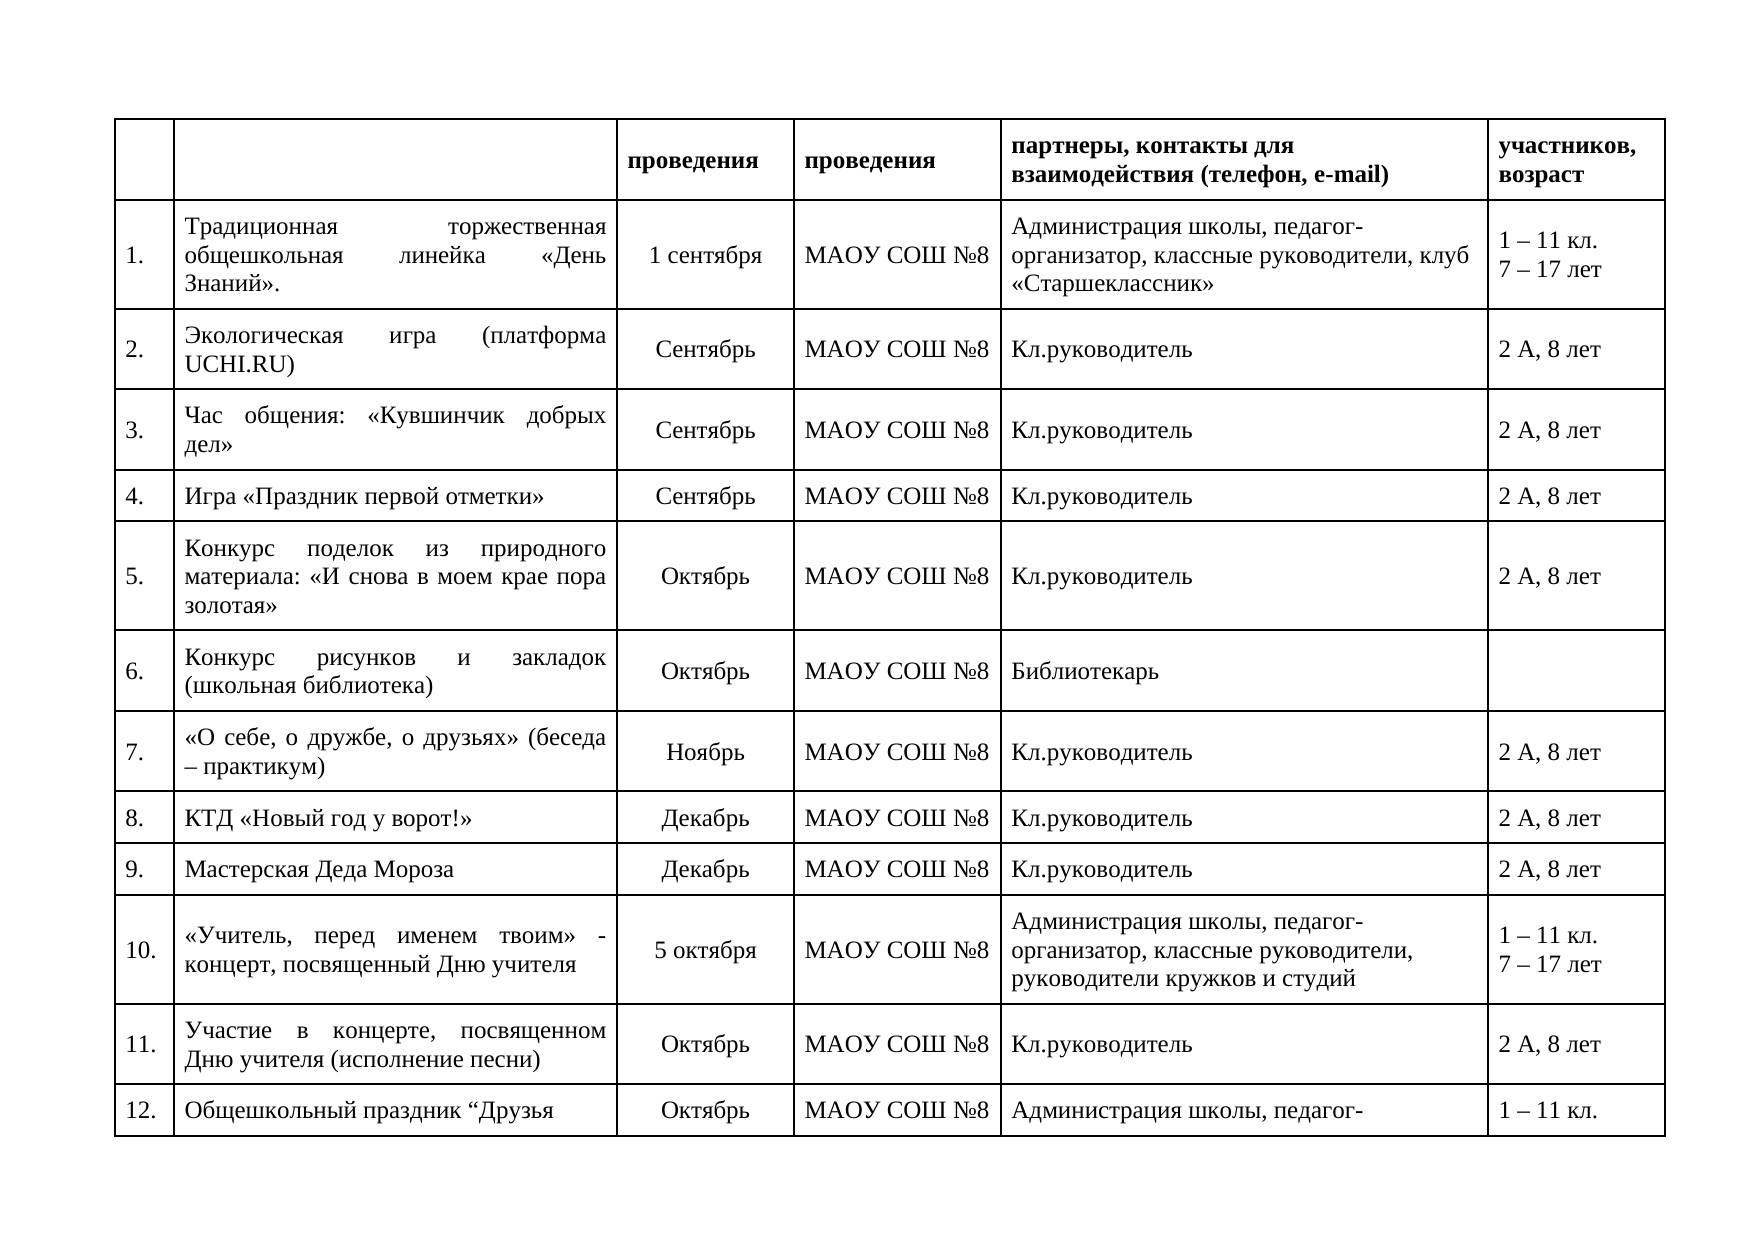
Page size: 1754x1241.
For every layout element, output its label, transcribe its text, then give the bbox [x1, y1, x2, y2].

table_cell Традиционная торжественная общешкольная линейка «День Знаний». [175, 201, 616, 308]
table_cell «О себе, о дружбе, о друзьях» (беседа – практикум) [175, 712, 616, 790]
table_cell Декабрь [618, 844, 793, 893]
table_cell Администрация школы, педагог-организатор, классные руководители, руководители кружков и студий [1002, 896, 1487, 1003]
table_cell МАОУ СОШ №8 [795, 201, 1000, 308]
table_cell Игра «Праздник первой отметки» [175, 471, 616, 520]
table_cell МАОУ СОШ №8 [795, 792, 1000, 842]
table_cell Сентябрь [618, 471, 793, 520]
table_cell № [116, 120, 173, 198]
table_cell МАОУ СОШ №8 [795, 1085, 1000, 1135]
table_cell Сентябрь [618, 310, 793, 388]
table_cell Место проведения [795, 120, 1000, 198]
table_cell МАОУ СОШ №8 [795, 522, 1000, 629]
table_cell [175, 1085, 616, 1135]
table_cell Администрация школы, педагог-организатор, классные руководители, клуб «Старшеклассник» [1002, 201, 1487, 308]
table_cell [1489, 1085, 1664, 1135]
table_cell [116, 1085, 173, 1135]
table_cell «Учитель, перед именем твоим» - концерт, посвященный Дню учителя [175, 896, 616, 1003]
table_cell Участие в концерте, посвященном Дню учителя (исполнение песни) [175, 1005, 616, 1083]
table_cell Октябрь [618, 1085, 793, 1135]
table_cell Кл.руководитель [1002, 390, 1487, 468]
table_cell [1002, 120, 1487, 198]
table_cell Ноябрь [618, 712, 793, 790]
table_cell Конкурс рисунков и закладок (школьная библиотека) [175, 631, 616, 710]
table_cell [116, 631, 173, 710]
table_cell 5 октября [618, 896, 793, 1003]
table_cell МАОУ СОШ №8 [795, 1005, 1000, 1083]
table_cell МАОУ СОШ №8 [795, 712, 1000, 790]
table_cell 2 А, 8 лет [1489, 471, 1664, 520]
table_cell 2 А, 8 лет [1489, 712, 1664, 790]
table_cell МАОУ СОШ №8 [795, 844, 1000, 893]
table_cell Октябрь [618, 631, 793, 710]
table_cell Кл.руководитель [1002, 310, 1487, 388]
table_cell Кл.руководитель [1002, 1005, 1487, 1083]
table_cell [618, 120, 793, 198]
table_cell [116, 844, 173, 893]
table_cell [116, 390, 173, 468]
table_cell 1 сентября [618, 201, 793, 308]
table_cell Экологическая игра (платформа UCHI.RU) [175, 310, 616, 388]
table_cell 2 А, 8 лет [1489, 522, 1664, 629]
table_cell Октябрь [618, 522, 793, 629]
table_cell [1489, 631, 1664, 710]
table_cell 2 А, 8 лет [1489, 1005, 1664, 1083]
table_cell [116, 522, 173, 629]
table_cell Час общения: «Кувшинчик добрых дел» [175, 390, 616, 468]
table_cell 2 А, 8 лет [1489, 390, 1664, 468]
table_cell МАОУ СОШ №8 [795, 471, 1000, 520]
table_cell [175, 120, 616, 198]
table_cell 2 А, 8 лет [1489, 844, 1664, 893]
table_cell Кл.руководитель [1002, 844, 1487, 893]
table_cell Декабрь [618, 792, 793, 842]
table_cell 2 А, 8 лет [1489, 310, 1664, 388]
table_cell [116, 792, 173, 842]
table_cell [116, 471, 173, 520]
table_cell [116, 201, 173, 308]
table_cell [1489, 120, 1664, 198]
table_cell Библиотекарь [1002, 631, 1487, 710]
table_cell Кл.руководитель [1002, 471, 1487, 520]
table_cell 1 – 11 кл. 7 – 17 лет [1489, 201, 1664, 308]
table_cell МАОУ СОШ №8 [795, 896, 1000, 1003]
table_cell Сентябрь [618, 390, 793, 468]
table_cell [1002, 1085, 1487, 1135]
table_cell Конкурс поделок из природного материала: «И снова в моем крае пора золотая» [175, 522, 616, 629]
table_cell 2 А, 8 лет [1489, 792, 1664, 842]
table_cell Мастерская Деда Мороза [175, 844, 616, 893]
table_cell [116, 310, 173, 388]
table_cell МАОУ СОШ №8 [795, 390, 1000, 468]
table_cell [116, 1005, 173, 1083]
table_cell Кл.руководитель [1002, 522, 1487, 629]
table_cell Октябрь [618, 1005, 793, 1083]
table_cell [116, 712, 173, 790]
table_cell МАОУ СОШ №8 [795, 310, 1000, 388]
table_cell 1 – 11 кл. 7 – 17 лет [1489, 896, 1664, 1003]
table_cell Кл.руководитель [1002, 792, 1487, 842]
table_cell Кл.руководитель [1002, 712, 1487, 790]
table_cell [116, 896, 173, 1003]
table_cell МАОУ СОШ №8 [795, 631, 1000, 710]
table_cell КТД «Новый год у ворот!» [175, 792, 616, 842]
